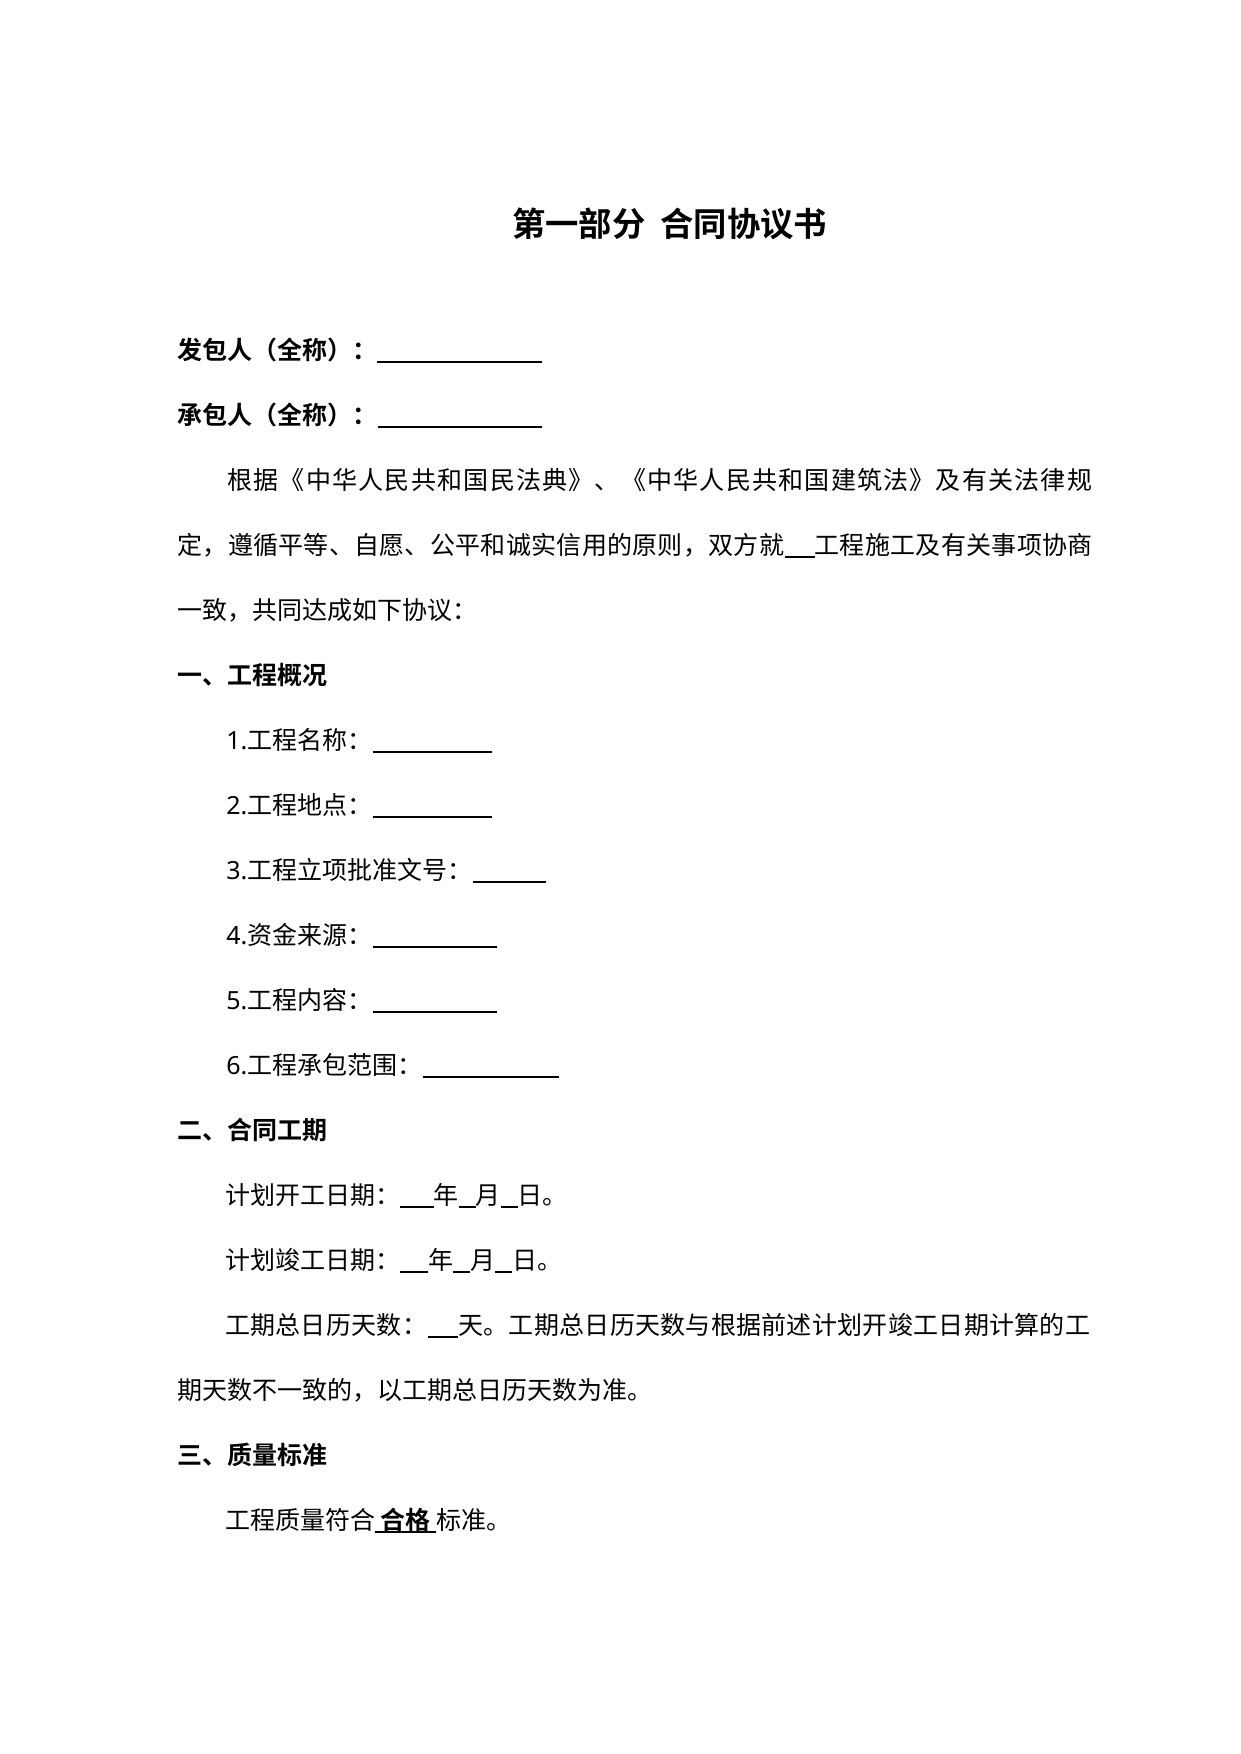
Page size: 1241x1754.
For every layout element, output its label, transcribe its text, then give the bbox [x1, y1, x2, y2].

text 承包人（全称）： [177, 381, 1093, 446]
text 6.工程承包范围： [177, 1031, 1093, 1096]
text 根据《中华人民共和国民法典》、《中华人民共和国建筑法》及有关法律规定，遵循平等、自愿、公平和诚实信用的原则，双方就 工程施工及有关事项协商一致，共同达成如下协议： [177, 446, 1093, 641]
text 计划开工日期： 年 月 日。 [177, 1161, 1093, 1226]
text 3.工程立项批准文号： [177, 836, 1093, 901]
subtitle 第一部分 合同协议书 [177, 189, 1093, 254]
text 计划竣工日期： 年 月 日。 [177, 1226, 1093, 1291]
text 二、合同工期 [177, 1096, 1093, 1161]
text 5.工程内容： [177, 966, 1093, 1031]
text 三、质量标准 [177, 1421, 1093, 1486]
text 一、工程概况 [177, 641, 1093, 706]
text 2.工程地点： [177, 771, 1093, 836]
text 发包人（全称）： [177, 316, 1093, 381]
text 1.工程名称： [177, 706, 1093, 771]
text 工程质量符合 合格 标准。 [177, 1486, 1093, 1551]
text 4.资金来源： [177, 901, 1093, 966]
text 工期总日历天数： 天。工期总日历天数与根据前述计划开竣工日期计算的工期天数不一致的，以工期总日历天数为准。 [177, 1291, 1093, 1421]
